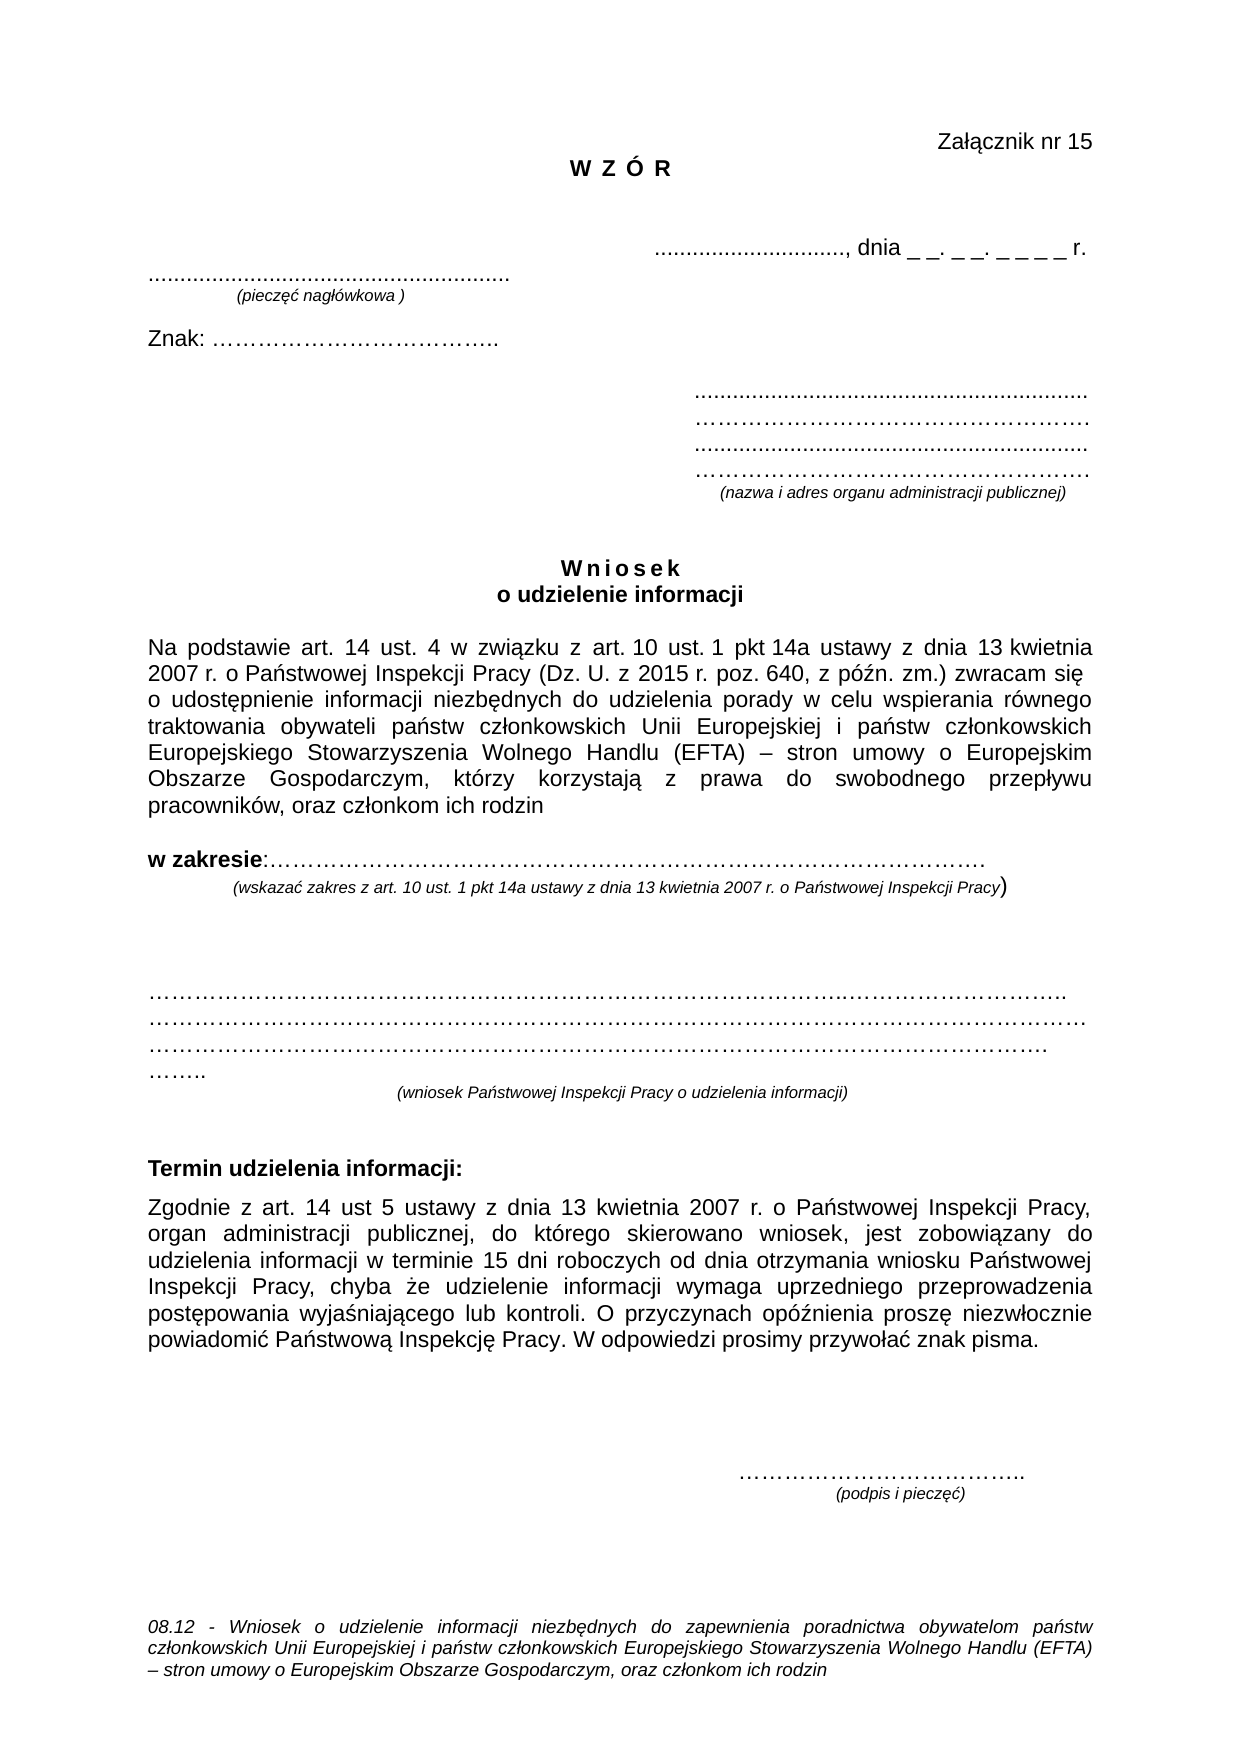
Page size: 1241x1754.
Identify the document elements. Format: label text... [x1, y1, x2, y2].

text Na podstawie art. 14 ust. 4 w związku z art. 10 ust. 1 pkt 14a ustawy z dnia 13 kwietnia 2007 r. o Państwowej Inspekcji Pracy (Dz. U. z 2015 r. poz. 640, z późn. zm.) zwracam się o udostępnienie informacji niezbędnych do udzielenia porady w celu wspierania równego traktowania obywateli państw członkowskich Unii Europejskiej i państw członkowskich Europejskiego Stowarzyszenia Wolnego Handlu (EFTA) – stron umowy o Europejskim Obszarze Gospodarczym, którzy korzystają z prawa do swobodnego przepływu pracowników, oraz członkom ich rodzin [148, 634, 1093, 818]
text Wniosek [148, 554, 1093, 581]
text (podpis i pieczęć) [709, 1484, 1093, 1503]
text (nazwa i adres organu administracji publicznej) [694, 483, 1093, 502]
text .............................................................. [694, 430, 1093, 456]
text o udzielenie informacji [148, 581, 1093, 607]
text .............................................................. [694, 377, 1093, 404]
text ……………………………………………. [694, 456, 1093, 483]
text .............................., dnia _ _. _ _. _ _ _ _ r. [590, 233, 1093, 260]
text (wniosek Państwowej Inspekcji Pracy o udzielenia informacji) [148, 1083, 1093, 1102]
text ………………………………………………………………………………..………………………..…………………………………………………………………………………………………………………………………………………………………………………………………………………….…….. [148, 978, 1093, 1083]
text (pieczęć nagłówkowa ) [148, 286, 1093, 305]
text ……………………………………………. [694, 404, 1093, 430]
text ......................................................... [148, 260, 1093, 286]
text Załącznik nr 15 [148, 128, 1093, 154]
text w zakresie:…………………………………………………………………………………. [148, 846, 1093, 872]
text Znak: ……………………………….. [148, 324, 1093, 351]
text ……………………………….. [738, 1458, 1093, 1484]
text WZÓR [148, 154, 1093, 181]
text Zgodnie z art. 14 ust 5 ustawy z dnia 13 kwietnia 2007 r. o Państwowej Inspekcji Pracy, organ administracji publicznej, do którego skierowano wniosek, jest zobowiązany do udzielenia informacji w terminie 15 dni roboczych od dnia otrzymania wniosku Państwowej Inspekcji Pracy, chyba że udzielenie informacji wymaga uprzedniego przeprowadzenia postępowania wyjaśniającego lub kontroli. O przyczynach opóźnienia proszę niezwłocznie powiadomić Państwową Inspekcję Pracy. W odpowiedzi prosimy przywołać znak pisma. [148, 1194, 1093, 1352]
text (wskazać zakres z art. 10 ust. 1 pkt 14a ustawy z dnia 13 kwietnia 2007 r. o Państwowej Inspekcji Pracy) [148, 872, 1093, 899]
text Termin udzielenia informacji: [148, 1155, 1093, 1182]
